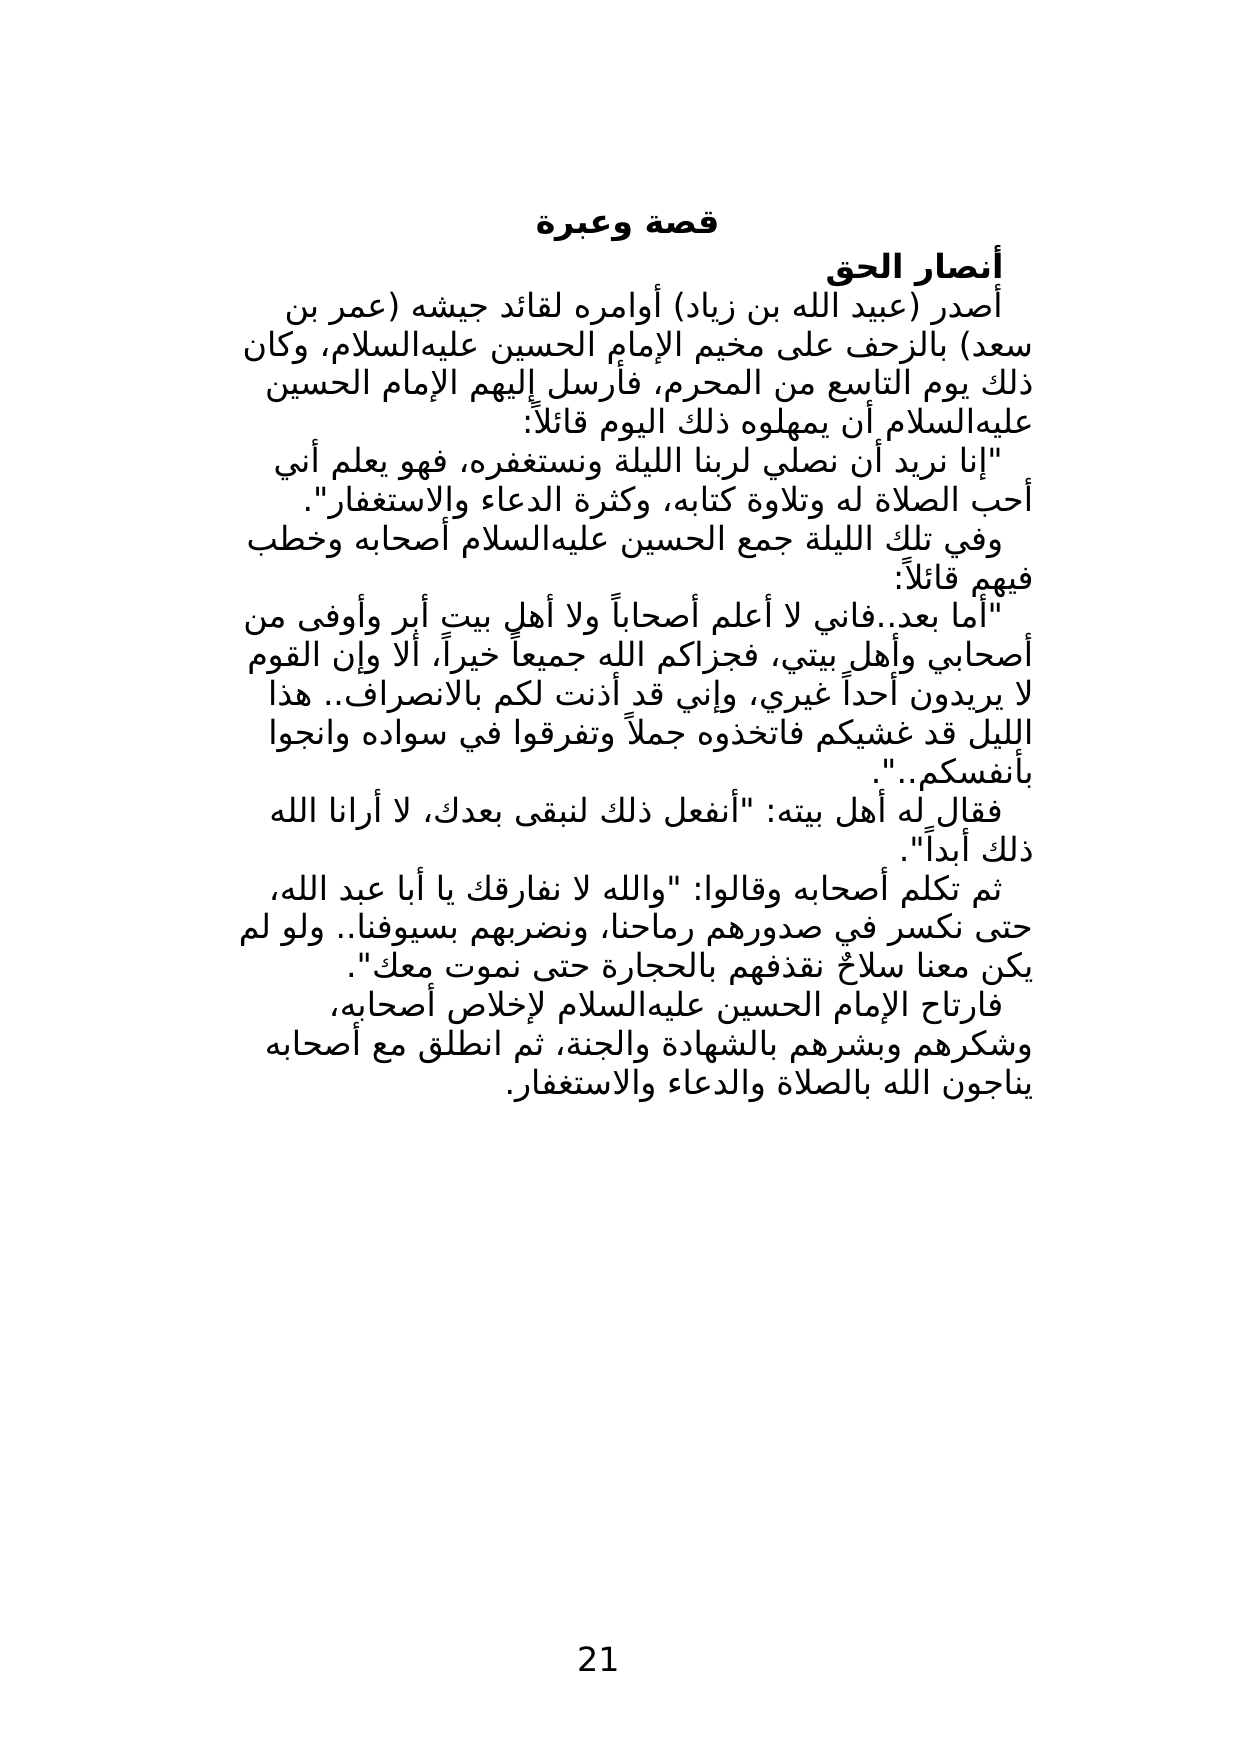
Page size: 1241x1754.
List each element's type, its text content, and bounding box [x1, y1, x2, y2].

text وفي تلك الليلة جمع الحسين عليه‌السلام أصحابه وخطب فيهم قائلاً: [222, 519, 1033, 597]
text أصدر (عبيد الله بن زياد) أوامره لقائد جيشه (عمر بن سعد) بالزحف على مخيم الإمام الحسين عليه‌السلام، وكان ذلك يوم التاسع من المحرم، فأرسل إليهم الإمام الحسين عليه‌السلام أن يمهلوه ذلك اليوم قائلاً: [222, 286, 1033, 442]
text فارتاح الإمام الحسين عليه‌السلام لإخلاص أصحابه، وشكرهم وبشرهم بالشهادة والجنة، ثم انطلق مع أصحابه يناجون الله بالصلاة والدعاء والاستغفار. [222, 986, 1033, 1102]
text "إنا نريد أن نصلي لربنا الليلة ونستغفره، فهو يعلم أني أحب الصلاة له وتلاوة كتابه، وكثرة الدعاء والاستغفار". [222, 442, 1033, 519]
text أنصار الحق [222, 247, 1033, 286]
text "أما بعد..فاني لا أعلم أصحاباً ولا أهل بيت أبر وأوفى من أصحابي وأهل بيتي، فجزاكم الله جميعاً خيراً، ألا وإن القوم لا يريدون أحداً غيري، وإني قد أذنت لكم بالانصراف.. هذا الليل قد غشيكم فاتخذوه جملاً وتفرقوا في سواده وانجوا بأنفسكم..". [222, 597, 1033, 791]
text ثم تكلم أصحابه وقالوا: "والله لا نفارقك يا أبا عبد الله، حتى نكسر في صدورهم رماحنا، ونضربهم بسيوفنا.. ولو لم يكن معنا سلاحٌ نقذفهم بالحجارة حتى نموت معك". [222, 869, 1033, 986]
text قصة وعبرة [222, 202, 1033, 241]
text فقال له أهل بيته: "أنفعل ذلك لنبقى بعدك، لا أرانا الله ذلك أبداً". [222, 791, 1033, 869]
